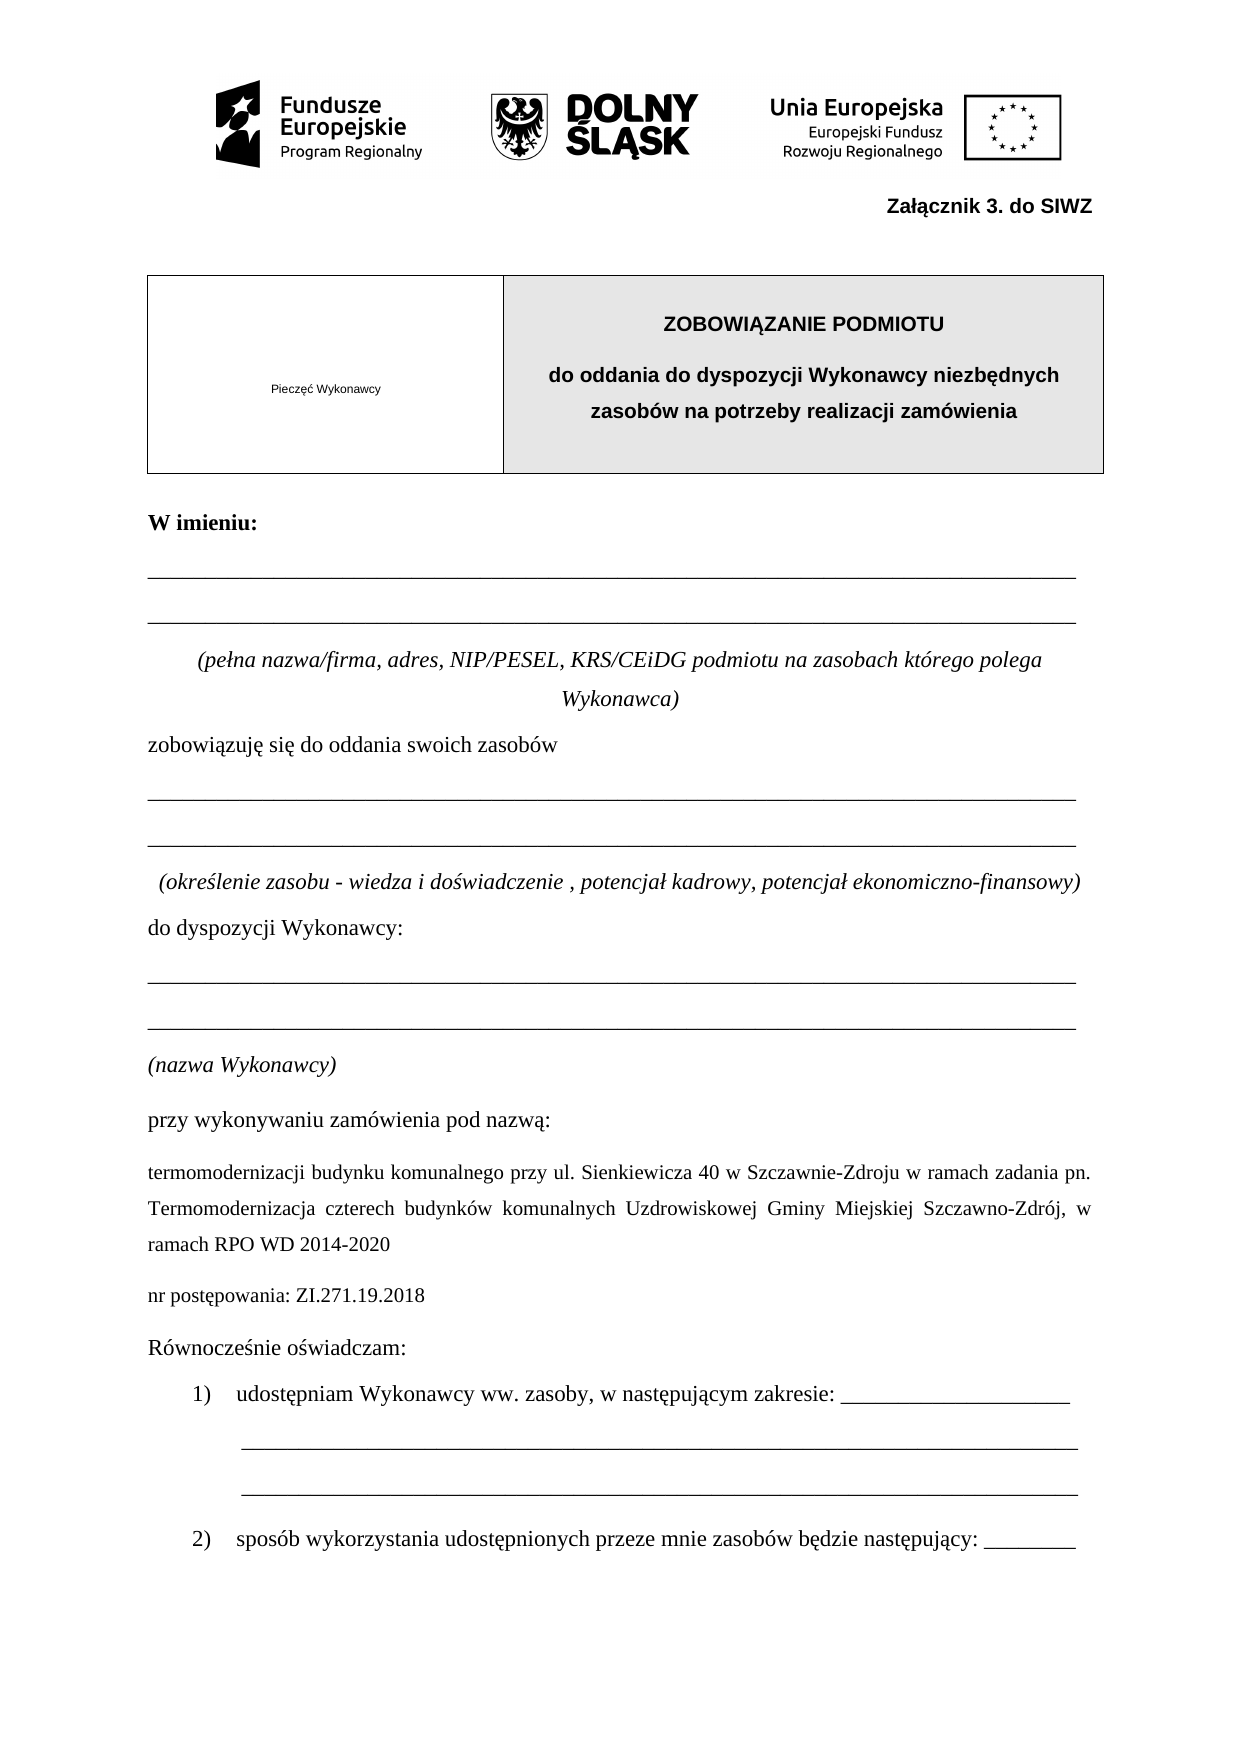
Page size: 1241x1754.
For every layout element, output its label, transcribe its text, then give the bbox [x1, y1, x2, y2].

table_header W imieniu: _________________________________________________________________________________ _________________________________________________________________________________ (pełna nazwa/firma, adres, NIP/PESEL, KRS/CEiDG podmiotu na zasobach którego polega Wykonawca) zobowiązuję się do oddania swoich zasobów _________________________________________________________________________________ _________________________________________________________________________________ (określenie zasobu - wiedza i doświadczenie , potencjał kadrowy, potencjał ekonomiczno-finansowy) do dyspozycji Wykonawcy: _________________________________________________________________________________ _________________________________________________________________________________ (nazwa Wykonawcy) przy wykonywaniu zamówienia pod nazwą: termomodernizacji budynku komunalnego przy ul. Sienkiewicza 40 w Szczawnie-Zdroju w ramach zadania pn. Termomodernizacja czterech budynków komunalnych Uzdrowiskowej Gminy Miejskiej Szczawno-Zdrój, w ramach RPO WD 2014-2020 nr postępowania: ZI.271.19.2018 Równocześnie oświadczam: 1) udostępniam Wykonawcy ww. zasoby, w następującym zakresie: ____________________ _________________________________________________________________________ _________________________________________________________________________ [140, 503, 1100, 1518]
picture [216, 73, 1062, 179]
table_header Załącznik 3. do SIWZ [140, 179, 1100, 247]
table_header Pieczęć Wykonawcy [148, 276, 503, 473]
table_header ZOBOWIĄZANIE PODMIOTU do oddania do dyspozycji Wykonawcy niezbędnych zasobów na potrzeby realizacji zamówienia [504, 276, 1103, 473]
